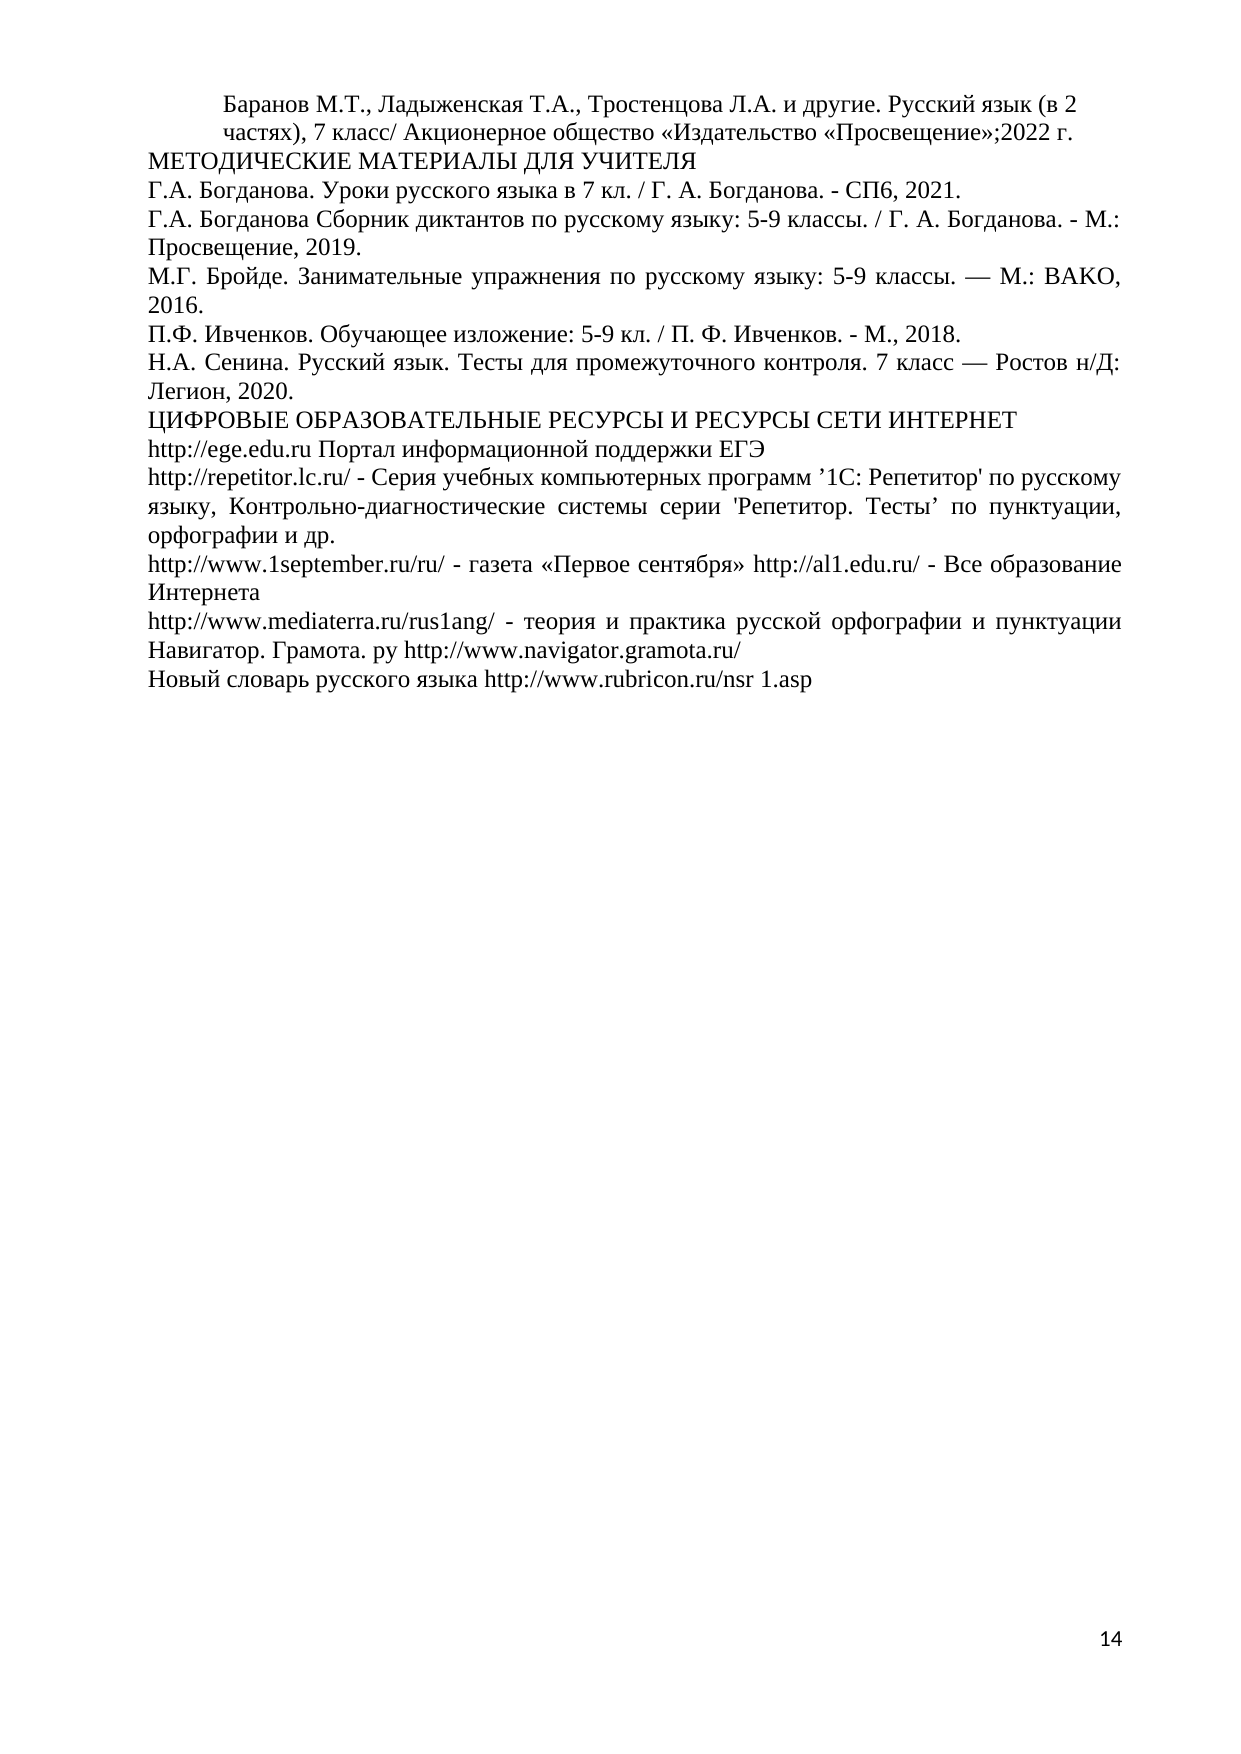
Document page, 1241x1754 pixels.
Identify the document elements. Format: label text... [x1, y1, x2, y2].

list Г.А. Богданова. Уроки русского языка в 7 кл. / Г. А. Богданова. - CП6, 2021. [148, 175, 1122, 204]
list Н.А. Сенина. Русский язык. Тесты для промежуточного контроля. 7 класс — Ростов н/Д: Легион, 2020. [148, 347, 1122, 405]
list http://www.mediaterra.ru/rus1ang/ - теория и практика русской орфографии и пунктуации Навигатор. Грамота. ру http://www.navigator.gramota.ru/ [148, 606, 1122, 664]
list Баранов М.Т., Ладыженская Т.А., Тростенцова Л.А. и другие. Русский язык (в 2 частях), 7 класс/ Акционерное общество «Издательство «Просвещение»;2022 г. [223, 89, 1122, 146]
list http://www.1september.ru/ru/ - газета «Первое сентября» http://al1.edu.ru/ - Все образование Интернета [148, 549, 1122, 606]
list ЦИФРОВЫЕ ОБРАЗОВАТЕЛЬНЫЕ РЕСУРСЫ И РЕСУРСЫ СЕТИ ИНТЕРНЕТ [148, 405, 1122, 434]
list Г.А. Богданова Сборник диктантов по русскому языку: 5-9 классы. / Г. А. Богданова. - М.: Просвещение, 2019. [148, 204, 1122, 261]
list МЕТОДИЧЕСКИЕ МАТЕРИАЛЫ ДЛЯ УЧИТЕЛЯ [148, 146, 1122, 175]
list http://repetitor.lc.ru/ - Серия учебных компьютерных программ ’1C: Репетитор' по русскому языку, Контрольно-диагностические системы серии 'Репетитор. Тесты’ по пунктуации, орфографии и др. [148, 462, 1122, 549]
list П.Ф. Ивченков. Обучающее изложение: 5-9 кл. / П. Ф. Ивченков. - М., 2018. [148, 319, 1122, 347]
list М.Г. Бройде. Занимательные упражнения по русскому языку: 5-9 классы. — М.: BAKO, 2016. [148, 261, 1122, 319]
list http://ege.edu.ru Портал информационной поддержки ЕГЭ [148, 434, 1122, 462]
list Новый словарь русского языка http://www.rubricon.ru/nsr 1.asp [148, 664, 1122, 692]
